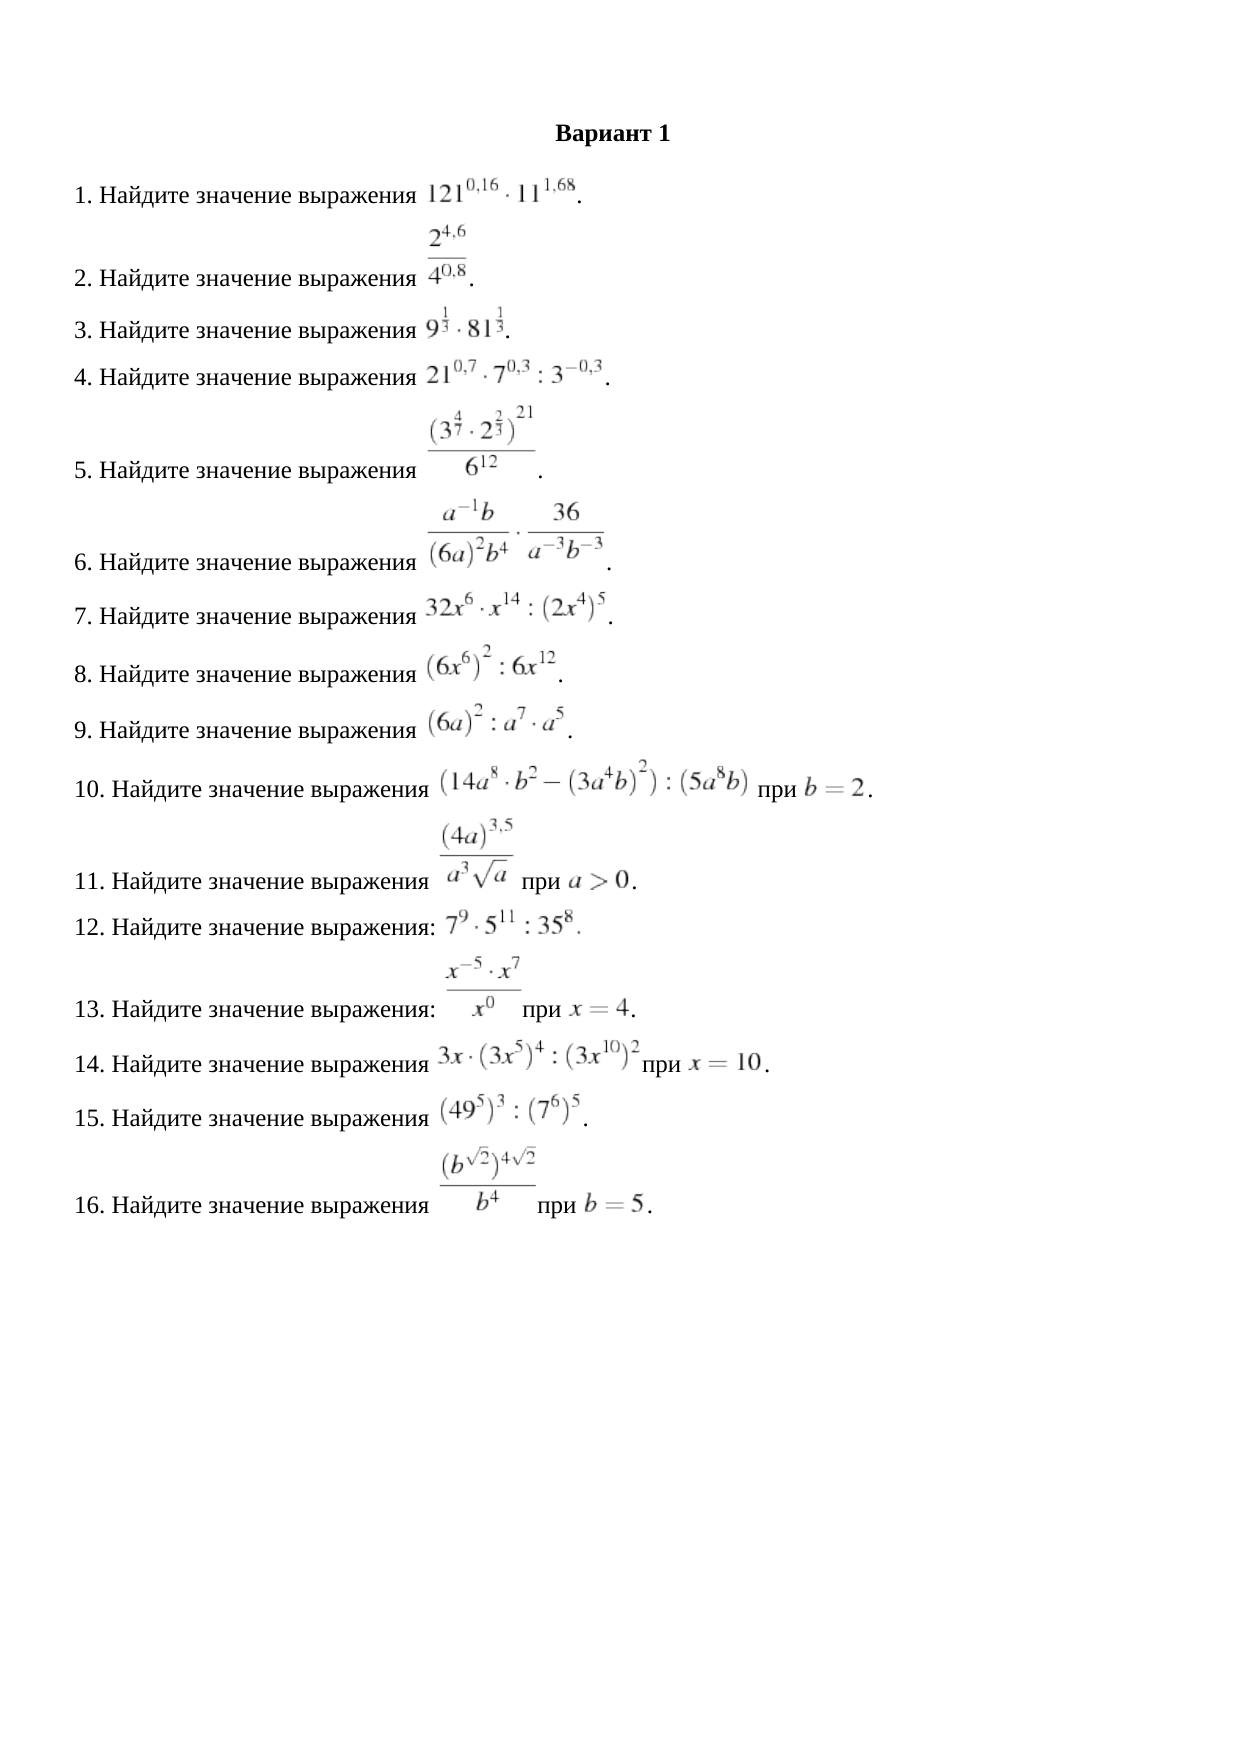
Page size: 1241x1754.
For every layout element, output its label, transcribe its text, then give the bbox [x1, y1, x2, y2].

text 6. Найдите значение выражения . [74, 498, 1152, 575]
picture [435, 1037, 642, 1072]
picture [435, 817, 516, 890]
picture [582, 1191, 647, 1214]
picture [423, 175, 577, 204]
text 11. Найдите значение выражения при . [74, 817, 1152, 894]
picture [423, 358, 605, 385]
text 12. Найдите значение выражения: [74, 909, 1152, 941]
picture [435, 758, 752, 798]
text 9. Найдите значение выражения . [74, 703, 1152, 744]
picture [423, 223, 469, 286]
picture [435, 1146, 538, 1214]
picture [567, 867, 632, 890]
picture [423, 305, 505, 339]
picture [567, 996, 630, 1018]
text 15. Найдите значение выражения . [74, 1092, 1152, 1132]
picture [442, 908, 583, 936]
text 2. Найдите значение выражения . [74, 223, 1152, 291]
text Вариант 1 [74, 118, 1152, 147]
picture [442, 955, 523, 1018]
picture [423, 589, 608, 624]
picture [423, 498, 606, 570]
picture [802, 775, 867, 798]
text 3. Найдите значение выражения . [74, 306, 1152, 344]
picture [423, 643, 558, 683]
text 13. Найдите значение выражения: при . [74, 955, 1152, 1023]
text 1. Найдите значение выражения . [74, 176, 1152, 209]
text 7. Найдите значение выражения . [74, 590, 1152, 629]
picture [435, 1091, 583, 1127]
text 5. Найдите значение выражения . [74, 405, 1152, 484]
picture [423, 702, 567, 739]
text 16. Найдите значение выражения при . [74, 1146, 1152, 1218]
text 4. Найдите значение выражения . [74, 358, 1152, 390]
text 8. Найдите значение выражения . [74, 644, 1152, 688]
picture [423, 404, 538, 479]
picture [687, 1050, 764, 1072]
text 14. Найдите значение выражения при . [74, 1038, 1152, 1077]
